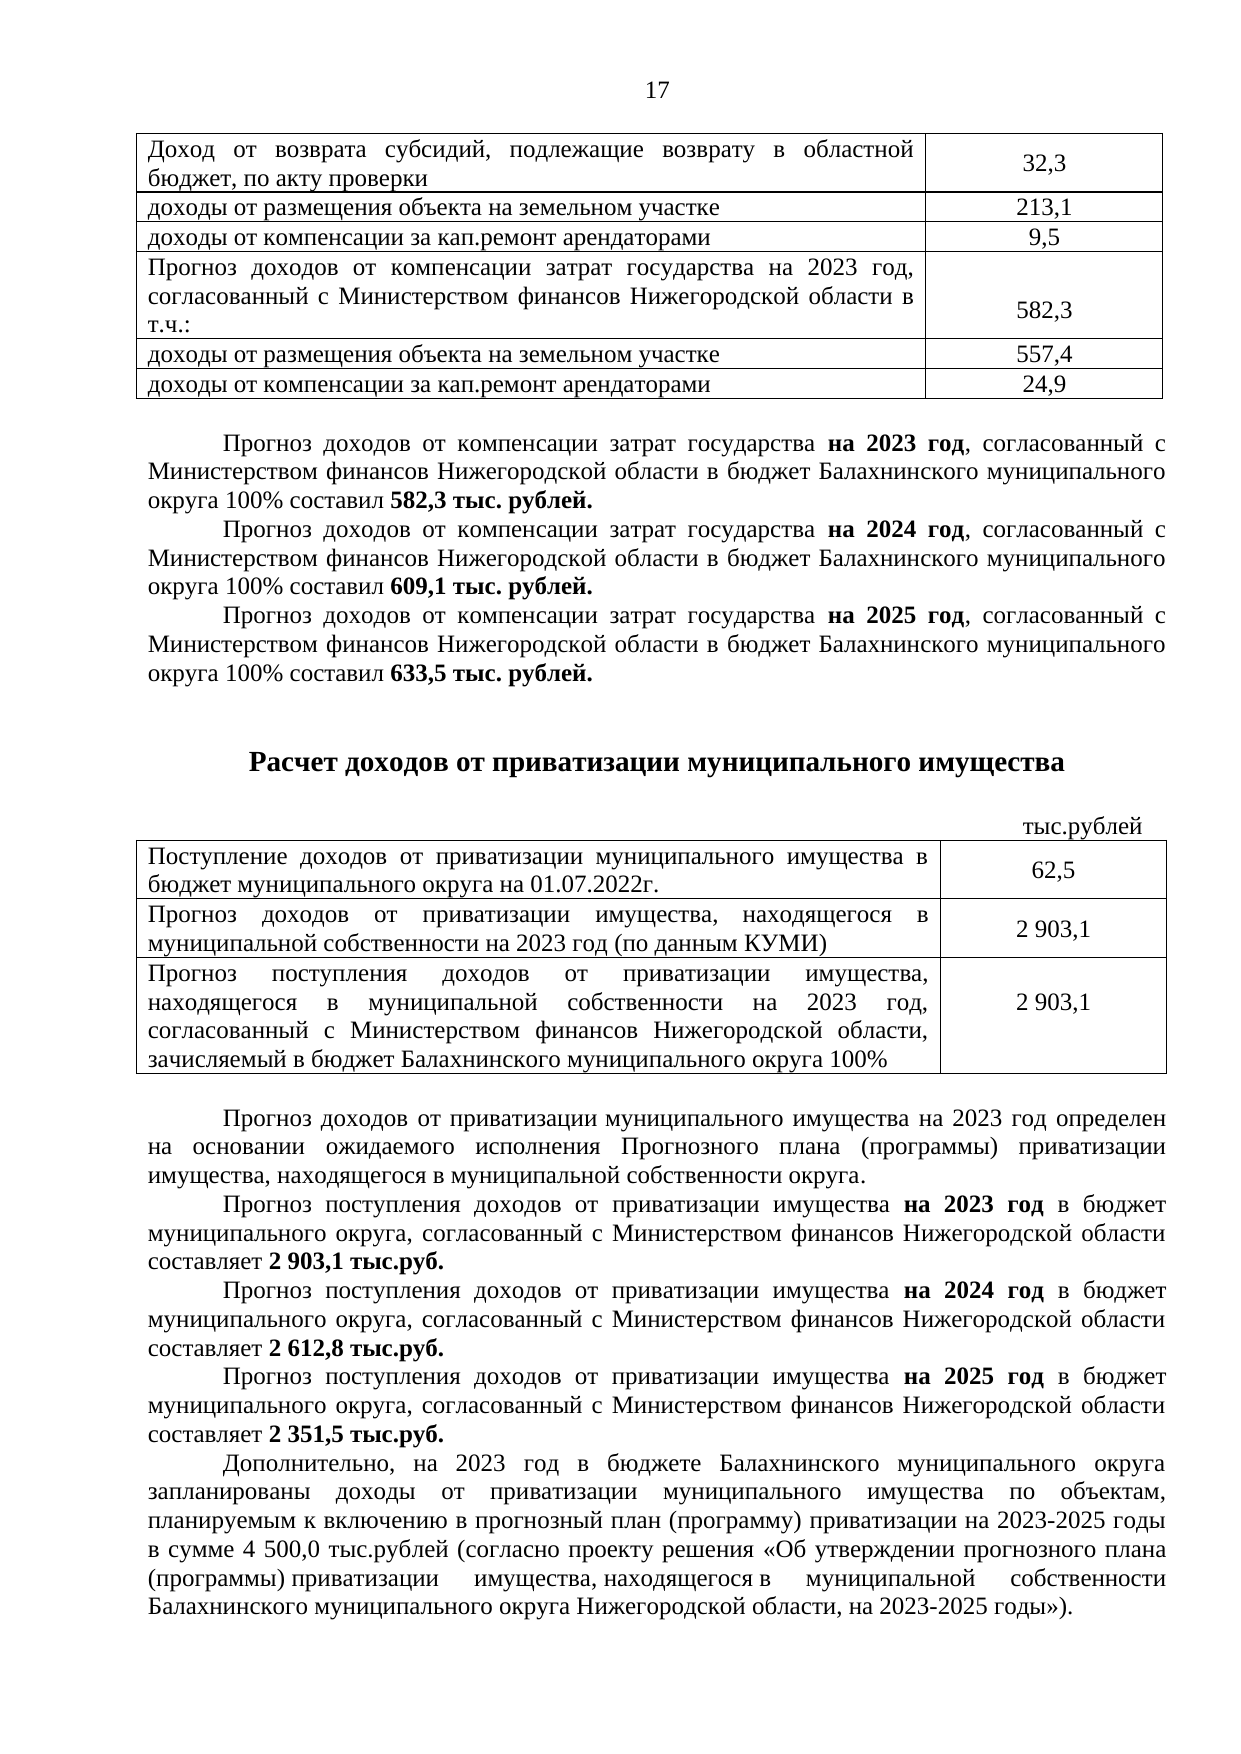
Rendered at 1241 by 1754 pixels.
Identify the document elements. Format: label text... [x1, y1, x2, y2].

text Прогноз поступления доходов от приватизации имущества на 2024 год в бюджет муниципального округа, согласованный с Министерством финансов Нижегородской области составляет 2 612,8 тыс.руб. [148, 1275, 1166, 1361]
table_cell доходы от компенсации за кап.ремонт арендаторами [137, 222, 925, 251]
table_cell 9,5 [926, 222, 1162, 251]
table_cell 557,4 [926, 339, 1162, 368]
table_cell 582,3 [926, 252, 1162, 338]
table_cell доходы от размещения объекта на земельном участке [137, 339, 925, 368]
table_cell Доход от возврата субсидий, подлежащие возврату в областной бюджет, по акту проверки [137, 134, 925, 191]
table_cell 2 903,1 [941, 899, 1166, 957]
table_cell Прогноз поступления доходов от приватизации имущества, находящегося в муниципальной собственности на 2023 год, согласованный с Министерством финансов Нижегородской области, зачисляемый в бюджет Балахнинского муниципального округа 100% [137, 958, 940, 1073]
text Прогноз доходов от компенсации затрат государства на 2023 год, согласованный с Министерством финансов Нижегородской области в бюджет Балахнинского муниципального округа 100% составил 582,3 тыс. рублей. [148, 428, 1166, 514]
title Прогноз поступления доходов от приватизации имущества на 2025 год в бюджет муниципального округа, согласованный с Министерством финансов Нижегородской области составляет 2 351,5 тыс.руб. [148, 1361, 1166, 1448]
table_header 62,5 [941, 841, 1166, 898]
text Прогноз поступления доходов от приватизации имущества на 2023 год в бюджет муниципального округа, согласованный с Министерством финансов Нижегородской области составляет 2 903,1 тыс.руб. [148, 1189, 1166, 1275]
text Прогноз доходов от компенсации затрат государства на 2025 год, согласованный с Министерством финансов Нижегородской области в бюджет Балахнинского муниципального округа 100% составил 633,5 тыс. рублей. [148, 600, 1166, 686]
text Расчет доходов от приватизации муниципального имущества [148, 744, 1166, 777]
table_cell 213,1 [926, 193, 1162, 221]
table_cell Прогноз доходов от компенсации затрат государства на 2023 год, согласованный с Министерством финансов Нижегородской области в т.ч.: [137, 252, 925, 338]
table_cell доходы от размещения объекта на земельном участке [137, 193, 925, 221]
text Дополнительно, на 2023 год в бюджете Балахнинского муниципального округа запланированы доходы от приватизации муниципального имущества по объектам, планируемым к включению в прогнозный план (программу) приватизации на 2023-2025 годы в сумме 4 500,0 тыс.рублей (согласно проекту решения «Об утверждении прогнозного плана (программы) приватизации имущества, находящегося в муниципальной собственности Балахнинского муниципального округа Нижегородской области, на 2023-2025 годы»). [148, 1448, 1166, 1620]
table_cell 24,9 [926, 369, 1162, 398]
table_cell Прогноз доходов от приватизации имущества, находящегося в муниципальной собственности на 2023 год (по данным КУМИ) [137, 899, 940, 957]
text тыс.рублей [148, 811, 1166, 840]
table_cell доходы от компенсации за кап.ремонт арендаторами [137, 369, 925, 398]
table_cell 2 903,1 [941, 958, 1166, 1073]
title Прогноз доходов от приватизации муниципального имущества на 2023 год определен на основании ожидаемого исполнения Прогнозного плана (программы) приватизации имущества, находящегося в муниципальной собственности округа. [148, 1103, 1166, 1189]
table_header Поступление доходов от приватизации муниципального имущества в бюджет муниципального округа на 01.07.2022г. [137, 841, 940, 898]
table_cell 32,3 [926, 134, 1162, 191]
text Прогноз доходов от компенсации затрат государства на 2024 год, согласованный с Министерством финансов Нижегородской области в бюджет Балахнинского муниципального округа 100% составил 609,1 тыс. рублей. [148, 514, 1166, 600]
